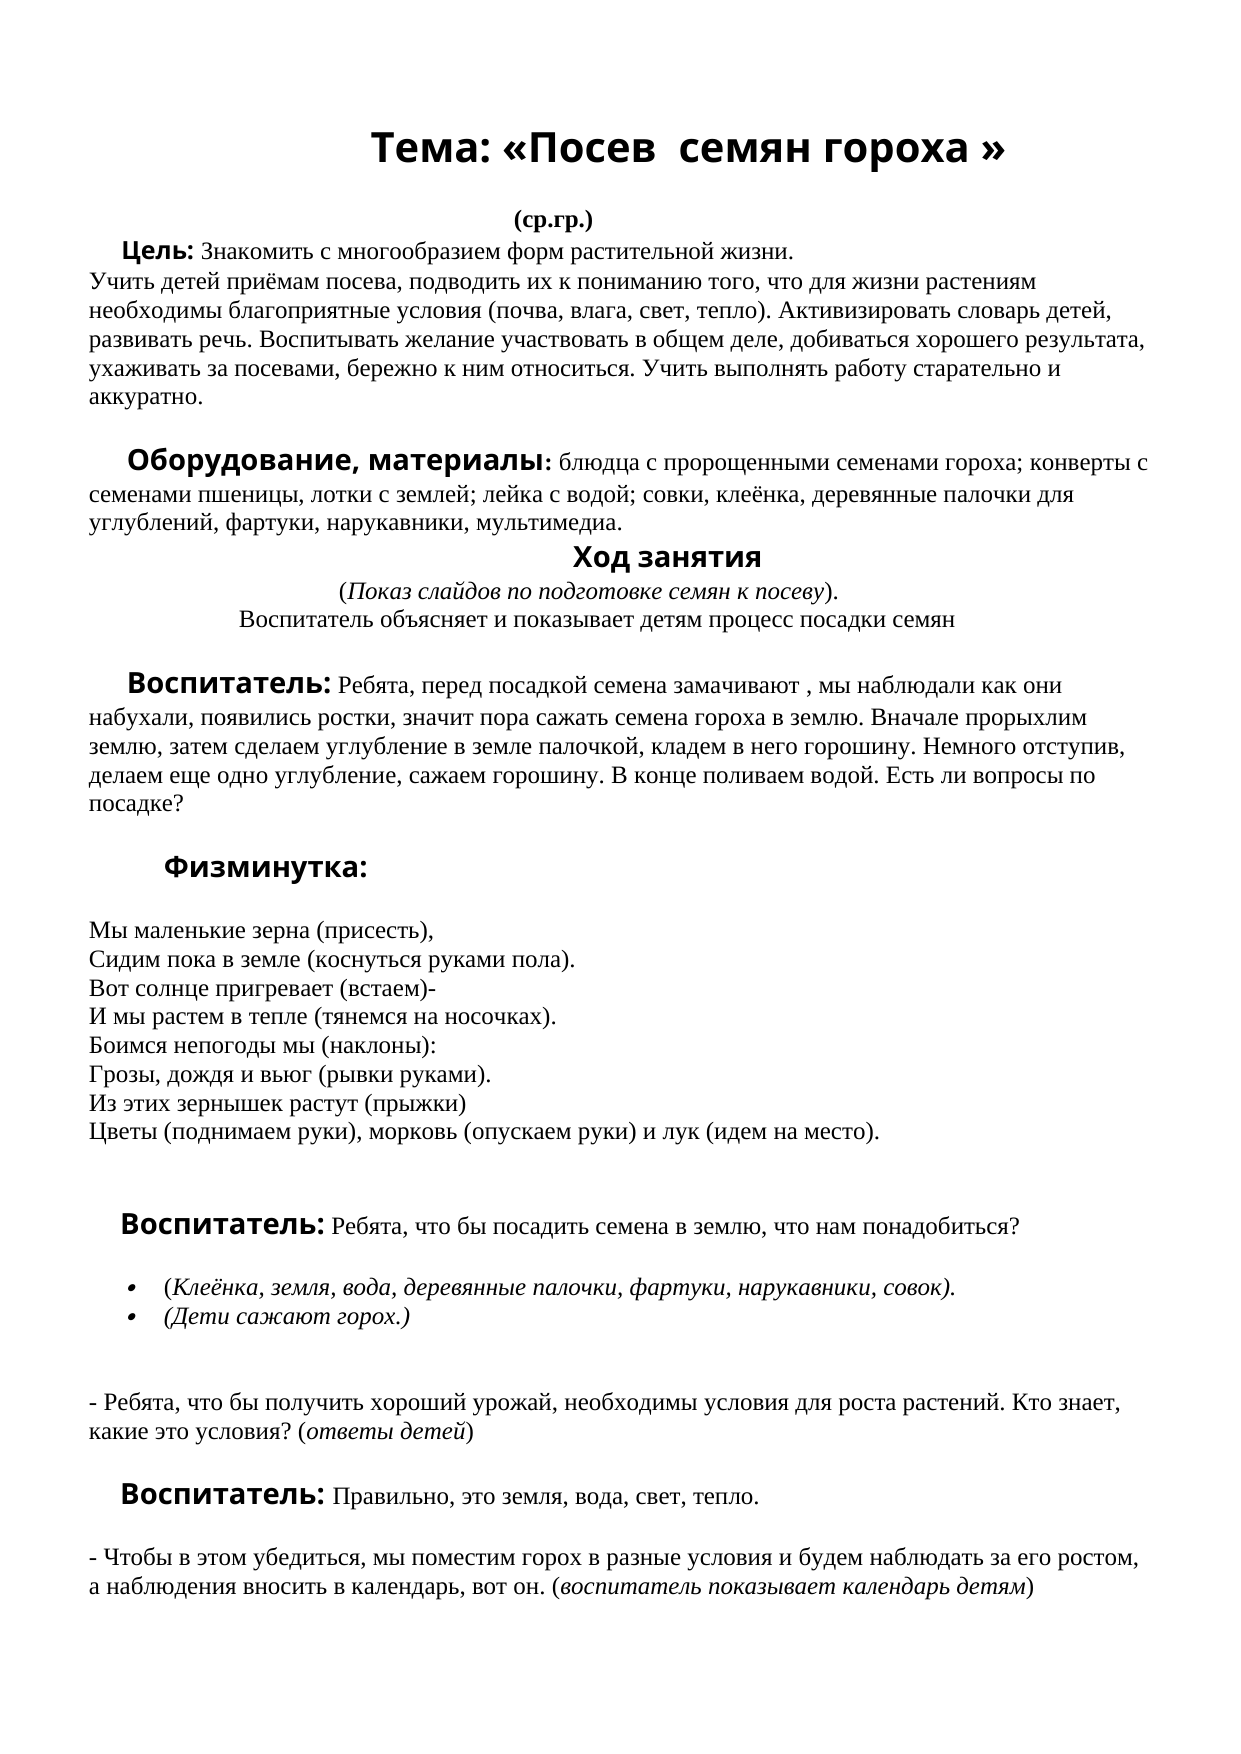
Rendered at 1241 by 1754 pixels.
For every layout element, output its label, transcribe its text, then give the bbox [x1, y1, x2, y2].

text Цветы (поднимаем руки), морковь (опускаем руки) и лук (идем на место). [89, 1116, 1152, 1145]
list (Дети сажают горох.) [126, 1301, 1152, 1329]
text Тема: «Посев семян гороха » [89, 118, 1152, 175]
text Ход занятия [89, 536, 1152, 576]
text Воспитатель: Ребята, перед посадкой семена замачивают , мы наблюдали как они набухали, появились ростки, значит пора сажать семена гороха в землю. Вначале прорыхлим землю, затем сделаем углубление в земле палочкой, кладем в него горошину. Немного отступив, делаем еще одно углубление, сажаем горошину. В конце поливаем водой. Есть ли вопросы по посадке? [89, 662, 1152, 817]
text Вот солнце пригревает (встаем)- [89, 973, 1152, 1001]
text Мы маленькие зерна (присесть), [89, 915, 1152, 944]
text Физминутка: [164, 846, 1152, 886]
text Воспитатель: Правильно, это земля, вода, свет, тепло. [89, 1474, 1152, 1513]
text И мы растем в тепле (тянемся на носочках). [89, 1001, 1152, 1030]
text Сидим пока в земле (коснуться руками пола). [89, 944, 1152, 973]
text Воспитатель объясняет и показывает детям процесс посадки семян [89, 604, 1152, 633]
text Боимся непогоды мы (наклоны): [89, 1030, 1152, 1059]
text - Ребята, что бы получить хороший урожай, необходимы условия для роста растений. Кто знает, какие это условия? (ответы детей) [89, 1387, 1152, 1445]
text Учить детей приёмам посева, подводить их к пониманию того, что для жизни растениям необходимы благоприятные условия (почва, влага, свет, тепло). Активизировать словарь детей, развивать речь. Воспитывать желание участвовать в общем деле, добиваться хорошего результата, ухаживать за посевами, бережно к ним относиться. Учить выполнять работу старательно и аккуратно. [89, 266, 1152, 410]
list (Клеёнка, земля, вода, деревянные палочки, фартуки, нарукавники, совок). [126, 1272, 1152, 1301]
text Воспитатель: Ребята, что бы посадить семена в землю, что нам понадобиться? [89, 1203, 1152, 1243]
text (Показ слайдов по подготовке семян к посеву). [89, 576, 1152, 604]
text Оборудование, материалы: блюдца с пророщенными семенами гороха; конверты с семенами пшеницы, лотки с землей; лейка с водой; совки, клеёнка, деревянные палочки для углублений, фартуки, нарукавники, мультимедиа. [89, 439, 1152, 536]
text (ср.гр.) [89, 204, 1152, 232]
text Из этих зернышек растут (прыжки) [89, 1088, 1152, 1116]
text Грозы, дождя и вьюг (рывки руками). [89, 1059, 1152, 1088]
text - Чтобы в этом убедиться, мы поместим горох в разные условия и будем наблюдать за его ростом, а наблюдения вносить в календарь, вот он. (воспитатель показывает календарь детям) [89, 1542, 1152, 1599]
text Цель: Знакомить с многообразием форм растительной жизни. [89, 232, 1152, 266]
